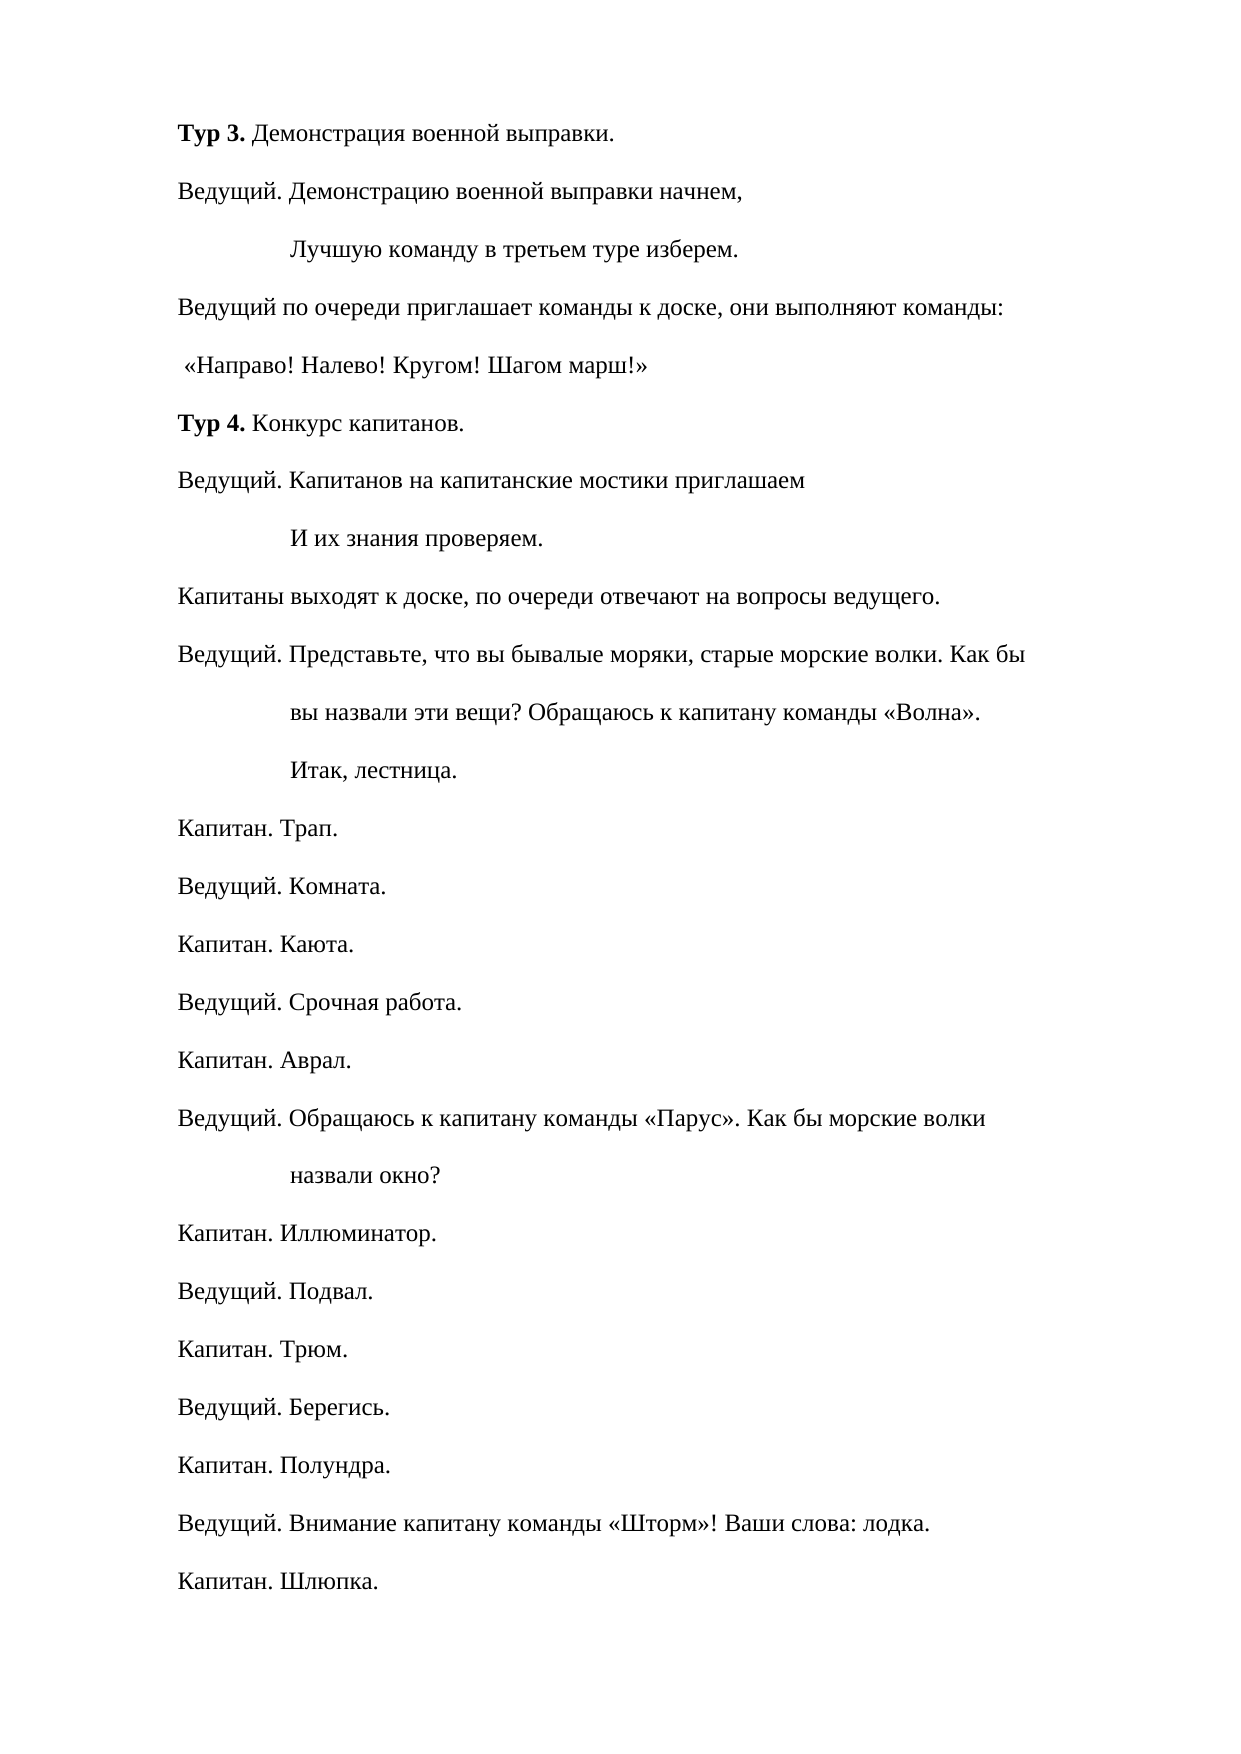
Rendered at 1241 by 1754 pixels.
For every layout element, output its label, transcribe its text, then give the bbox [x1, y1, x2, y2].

text Лучшую команду в третьем туре изберем. [177, 234, 1152, 263]
text Капитан. Аврал. [177, 1045, 1152, 1073]
text Ведущий. Комната. [177, 871, 1152, 900]
text Ведущий. Представьте, что вы бывалые моряки, старые морские волки. Как бы [177, 639, 1152, 668]
text назвали окно? [177, 1161, 1152, 1189]
text Ведущий. Берегись. [177, 1392, 1152, 1421]
text Капитаны выходят к доске, по очереди отвечают на вопросы ведущего. [177, 581, 1152, 610]
text Капитан. Шлюпка. [177, 1566, 1152, 1595]
text «Направо! Налево! Кругом! Шагом марш!» [177, 350, 1152, 378]
text Капитан. Трап. [177, 813, 1152, 842]
text Капитан. Трюм. [177, 1334, 1152, 1363]
text Ведущий. Капитанов на капитанские мостики приглашаем [177, 466, 1152, 494]
text И их знания проверяем. [177, 523, 1152, 552]
text Тур 4. Конкурс капитанов. [177, 408, 1152, 436]
text Капитан. Полундра. [177, 1450, 1152, 1479]
text Ведущий. Подвал. [177, 1276, 1152, 1305]
text Ведущий. Демонстрацию военной выправки начнем, [177, 176, 1152, 205]
text Тур 3. Демонстрация военной выправки. [177, 118, 1152, 147]
text Капитан. Иллюминатор. [177, 1218, 1152, 1247]
text вы назвали эти вещи? Обращаюсь к капитану команды «Волна». [177, 697, 1152, 726]
text Итак, лестница. [177, 755, 1152, 784]
text Капитан. Каюта. [177, 929, 1152, 958]
text Ведущий по очереди приглашает команды к доске, они выполняют команды: [177, 292, 1152, 321]
text Ведущий. Внимание капитану команды «Шторм»! Ваши слова: лодка. [177, 1508, 1152, 1537]
text Ведущий. Срочная работа. [177, 987, 1152, 1016]
text Ведущий. Обращаюсь к капитану команды «Парус». Как бы морские волки [177, 1103, 1152, 1131]
